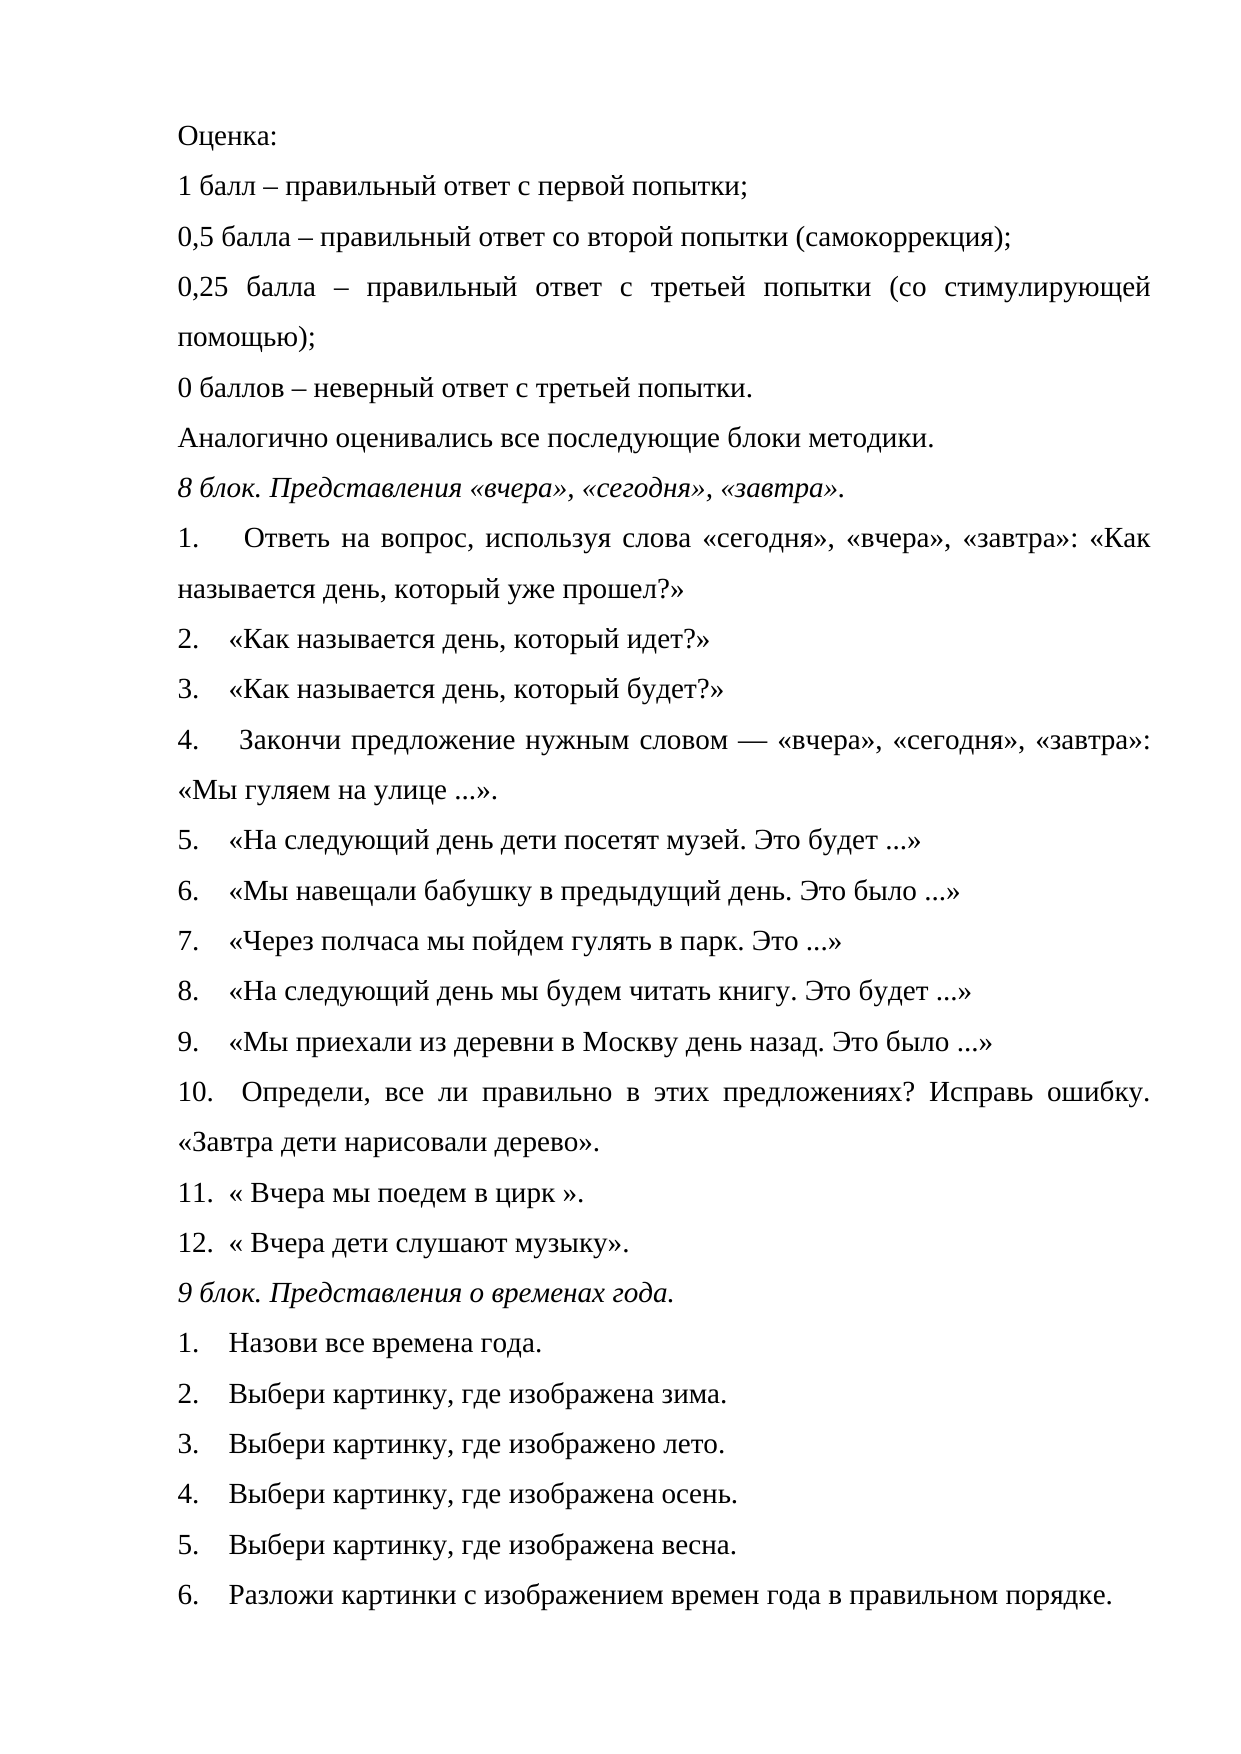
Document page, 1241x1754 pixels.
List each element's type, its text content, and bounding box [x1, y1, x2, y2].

text 1. Ответь на вопрос, используя слова «сегодня», «вчера», «завтра»: «Как называется день, который уже прошел?» [177, 521, 1152, 604]
text 12. « Вчера дети слушают музыку». [177, 1225, 1152, 1258]
text 2. Выбери картинку, где изображена зима. [177, 1376, 1152, 1409]
text 4. Закончи предложение нужным словом — «вчера», «сегодня», «завтра»: «Мы гуляем на улице ...». [177, 722, 1152, 806]
text 6. «Мы навещали бабушку в предыдущий день. Это было ...» [177, 873, 1152, 906]
text 0 баллов – неверный ответ с третьей попытки. [177, 370, 1152, 403]
text 9 блок. Представления о временах года. [177, 1275, 1152, 1309]
text 1 балл – правильный ответ с первой попытки; [177, 168, 1152, 202]
text Оценка: [177, 118, 1152, 152]
text 0,25 балла – правильный ответ с третьей попытки (со стимулирующей помощью); [177, 269, 1152, 353]
text 8 блок. Представления «вчера», «сегодня», «завтра». [177, 470, 1152, 504]
text 0,5 балла – правильный ответ со второй попытки (самокоррекция); [177, 219, 1152, 252]
text 4. Выбери картинку, где изображена осень. [177, 1477, 1152, 1510]
text 11. « Вчера мы поедем в цирк ». [177, 1175, 1152, 1208]
text 5. Выбери картинку, где изображена весна. [177, 1527, 1152, 1560]
text 2. «Как называется день, который идет?» [177, 621, 1152, 655]
text 3. Выбери картинку, где изображено лето. [177, 1426, 1152, 1460]
text 9. «Мы приехали из деревни в Москву день назад. Это было ...» [177, 1024, 1152, 1057]
text 10. Определи, все ли правильно в этих предложениях? Исправь ошибку. «Завтра дети нарисовали дерево». [177, 1074, 1152, 1158]
text 8. «На следующий день мы будем читать книгу. Это будет ...» [177, 973, 1152, 1007]
text 6. Разложи картинки с изображением времен года в правильном порядке. [177, 1577, 1152, 1611]
text 3. «Как называется день, который будет?» [177, 672, 1152, 705]
text 5. «На следующий день дети посетят музей. Это будет ...» [177, 822, 1152, 856]
text 7. «Через полчаса мы пойдем гулять в парк. Это ...» [177, 923, 1152, 957]
text 1. Назови все времена года. [177, 1326, 1152, 1359]
text Аналогично оценивались все последующие блоки методики. [177, 420, 1152, 453]
